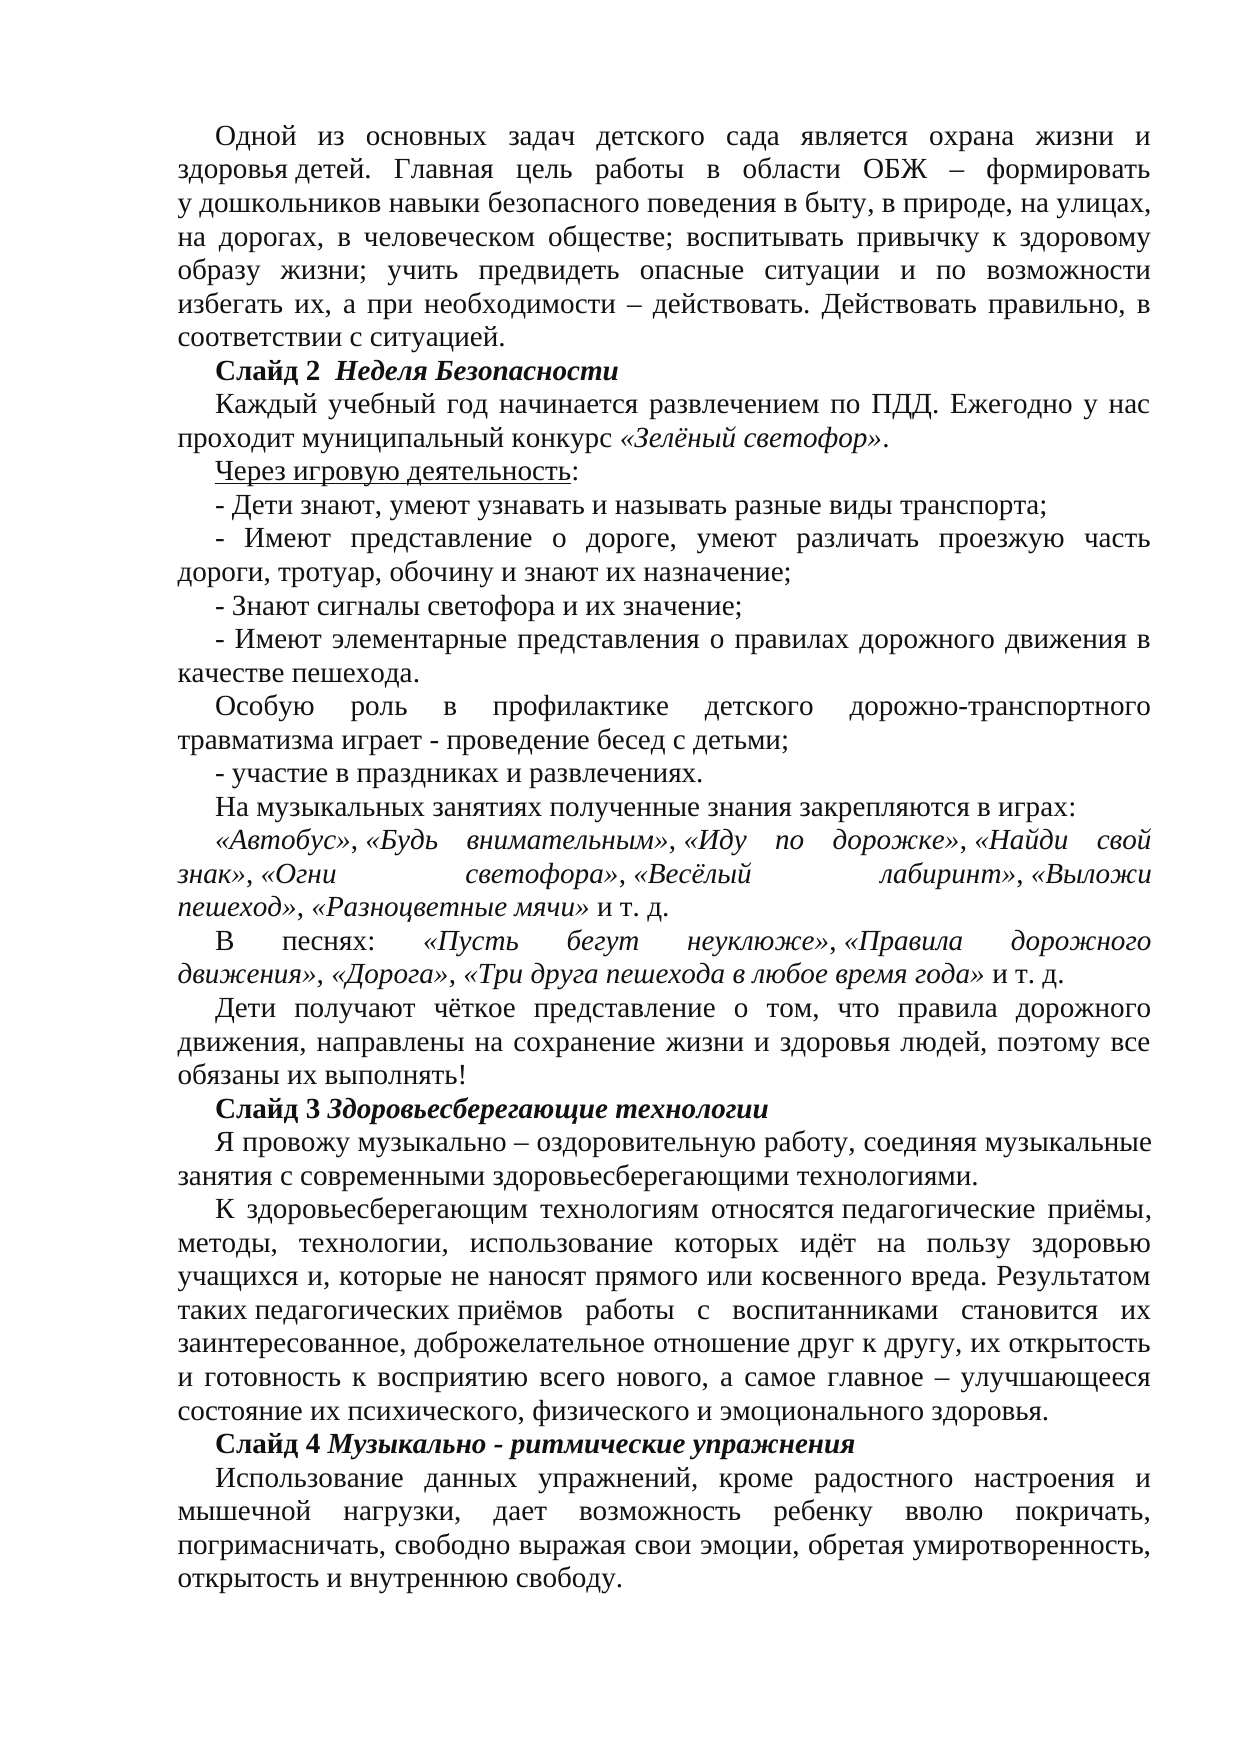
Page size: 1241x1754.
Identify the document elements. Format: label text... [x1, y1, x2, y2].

text В песнях: «Пусть бегут неуклюже», «Правила дорожного движения», «Дорога», «Три друга пешехода в любое время года» и т. д. [177, 923, 1152, 990]
text Использование данных упражнений, кроме радостного настроения и мышечной нагрузки, дает возможность ребенку вволю покричать, погримасничать, свободно выражая свои эмоции, обретая умиротворенность, открытость и внутреннюю свободу. [177, 1460, 1152, 1594]
text К здоровьесберегающим технологиям относятся педагогические приёмы, методы, технологии, использование которых идёт на пользу здоровью учащихся и, которые не наносят прямого или косвенного вреда. Результатом таких педагогических приёмов работы с воспитанниками становится их заинтересованное, доброжелательное отношение друг к другу, их открытость и готовность к восприятию всего нового, а самое главное – улучшающееся состояние их психического, физического и эмоционального здоровья. [177, 1191, 1152, 1426]
text Слайд 3 Здоровьесберегающие технологии [177, 1091, 1152, 1124]
text - Имеют элементарные представления о правилах дорожного движения в качестве пешехода. [177, 621, 1152, 688]
text Дети получают чёткое представление о том, что правила дорожного движения, направлены на сохранение жизни и здоровья людей, поэтому все обязаны их выполнять! [177, 990, 1152, 1091]
text Одной из основных задач детского сада является охрана жизни и здоровья детей. Главная цель работы в области ОБЖ – формировать у дошкольников навыки безопасного поведения в быту, в природе, на улицах, на дорогах, в человеческом обществе; воспитывать привычку к здоровому образу жизни; учить предвидеть опасные ситуации и по возможности избегать их, а при необходимости – действовать. Действовать правильно, в соответствии с ситуацией. [177, 118, 1152, 353]
text Я провожу музыкально – оздоровительную работу, соединяя музыкальные занятия с современными здоровьесберегающими технологиями. [177, 1124, 1152, 1191]
text «Автобус», «Будь внимательным», «Иду по дорожке», «Найди свой знак», «Огни светофора», «Весёлый лабиринт», «Выложи пешеход», «Разноцветные мячи» и т. д. [177, 822, 1152, 923]
text - Дети знают, умеют узнавать и называть разные виды транспорта; [177, 487, 1152, 521]
text - Имеют представление о дороге, умеют различать проезжую часть дороги, тротуар, обочину и знают их назначение; [177, 521, 1152, 588]
text На музыкальных занятиях полученные знания закрепляются в играх: [177, 789, 1152, 822]
text - участие в праздниках и развлечениях. [177, 755, 1152, 789]
text - Знают сигналы светофора и их значение; [177, 588, 1152, 621]
text Каждый учебный год начинается развлечением по ПДД. Ежегодно у нас проходит муниципальный конкурс «Зелёный светофор». [177, 386, 1152, 453]
text Особую роль в профилактике детского дорожно-транспортного травматизма играет - проведение бесед с детьми; [177, 688, 1152, 755]
text Слайд 4 Музыкально - ритмические упражнения [177, 1426, 1152, 1460]
text Через игровую деятельность: [177, 453, 1152, 487]
text Слайд 2 Неделя Безопасности [177, 353, 1152, 386]
